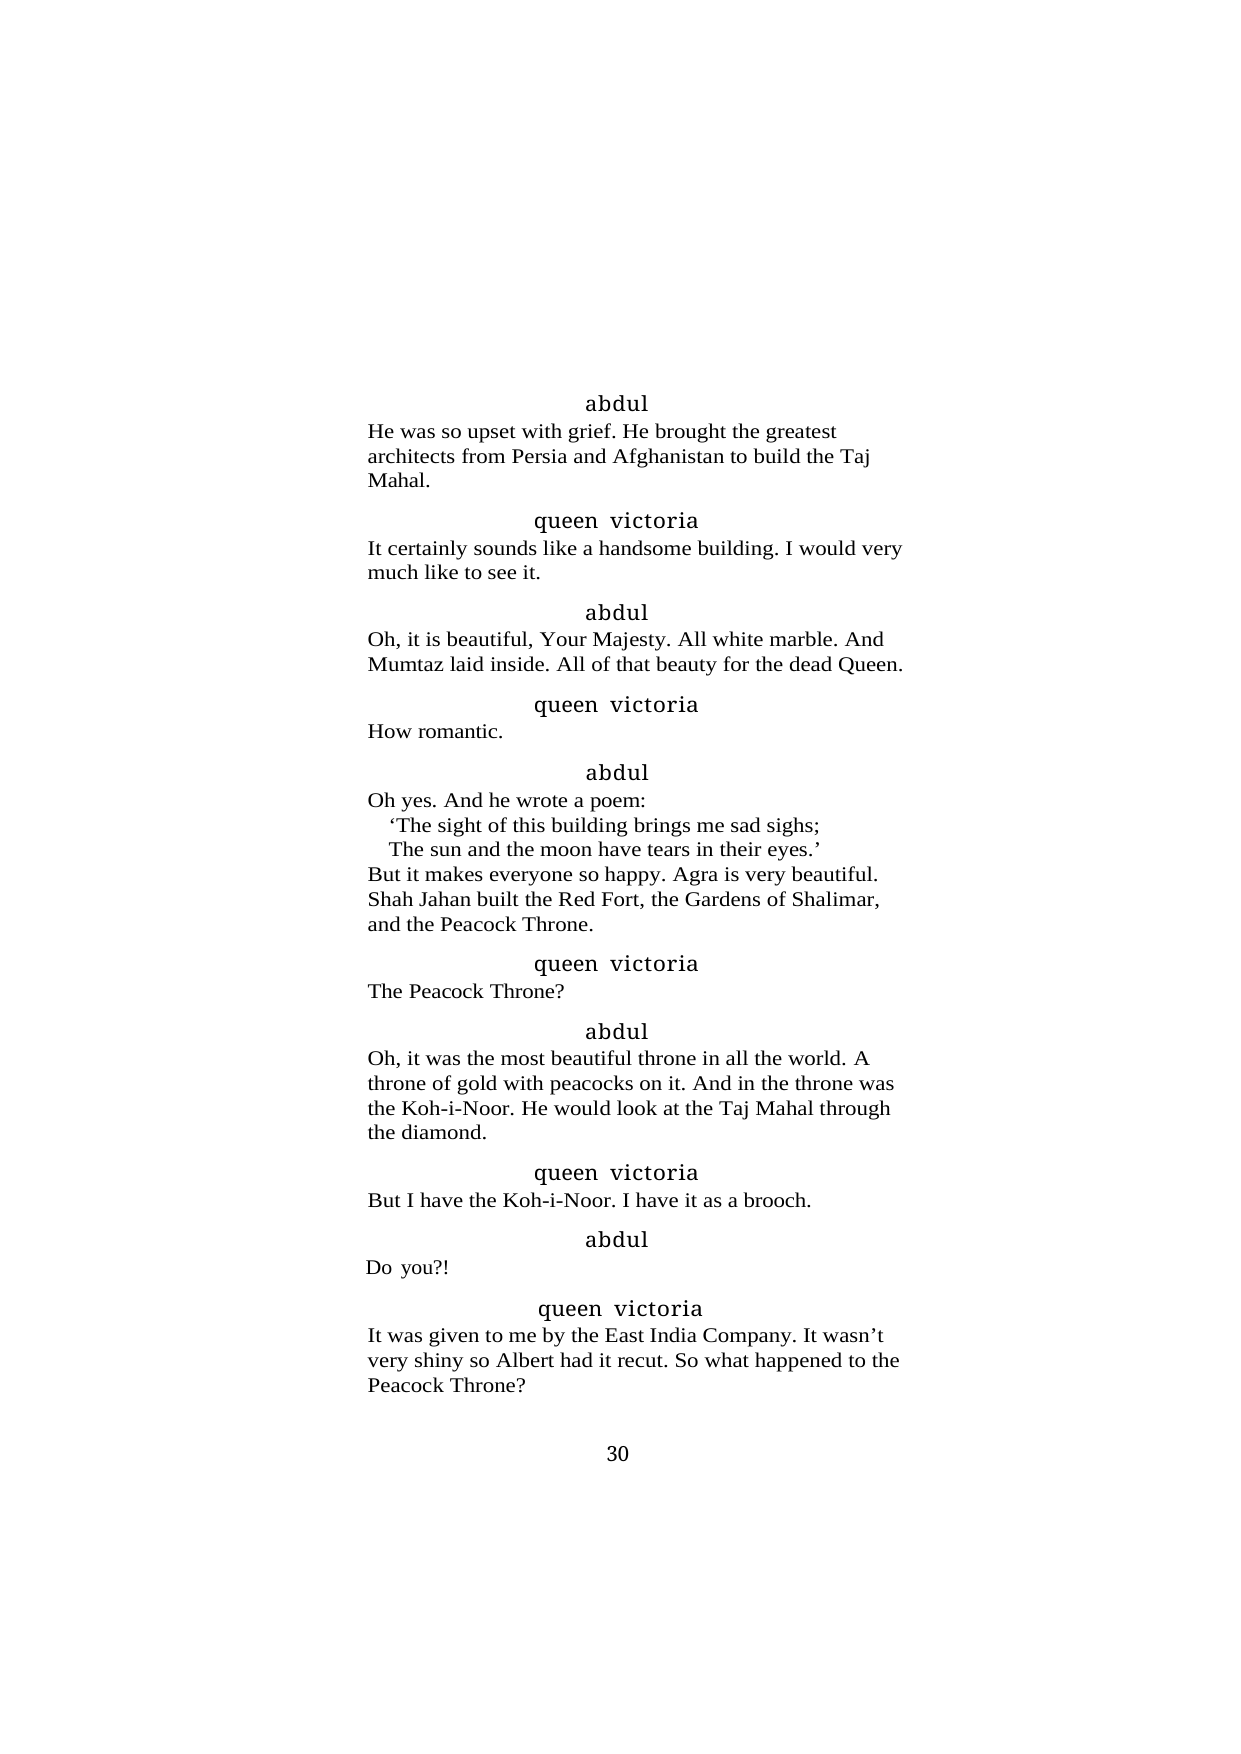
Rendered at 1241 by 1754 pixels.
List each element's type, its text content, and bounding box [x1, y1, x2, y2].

text But I have the Koh-i-Noor. I have it as a brooch. [367, 1187, 1065, 1212]
text abdul [314, 1225, 918, 1254]
text queen victoria [314, 506, 918, 534]
text Oh yes. And he wrote a poem: [367, 787, 1065, 812]
text abdul [585, 758, 1065, 787]
text abdul [314, 389, 918, 418]
text How romantic. [367, 719, 505, 743]
text But it makes everyone so happy. Agra is very beautiful. Shah Jahan built the Red Fort, the Gardens of Shalimar, and the Peacock Throne. [367, 862, 909, 936]
text queen victoria [538, 1294, 1065, 1322]
text Oh, it was the most beautiful throne in all the world. A throne of gold with peacocks on it. And in the throne was the Koh-i-Noor. He would look at the Taj Mahal through the diamond. [367, 1046, 909, 1144]
text The Peacock Throne? [367, 979, 1065, 1003]
text Do you?! [175, 1255, 449, 1279]
text abdul [314, 1017, 918, 1045]
text ‘The sight of this building brings me sad sighs; The sun and the moon have tears in their eyes.’ [388, 813, 829, 861]
text 30 [314, 1439, 921, 1468]
text Oh, it is beautiful, Your Majesty. All white marble. And Mumtaz laid inside. All of that beauty for the dead Queen. [367, 627, 909, 676]
text queen victoria [314, 1158, 918, 1187]
text abdul [314, 598, 918, 626]
text queen victoria [314, 949, 918, 978]
text He was so upset with grief. He brought the greatest architects from Persia and Afghanistan to build the Taj Mahal. [367, 419, 909, 492]
text It was given to me by the East India Company. It wasn’t very shiny so Albert had it recut. So what happened to the Peacock Throne? [367, 1323, 909, 1397]
text queen victoria [314, 690, 918, 718]
text It certainly sounds like a handsome building. I would very much like to see it. [367, 536, 909, 584]
